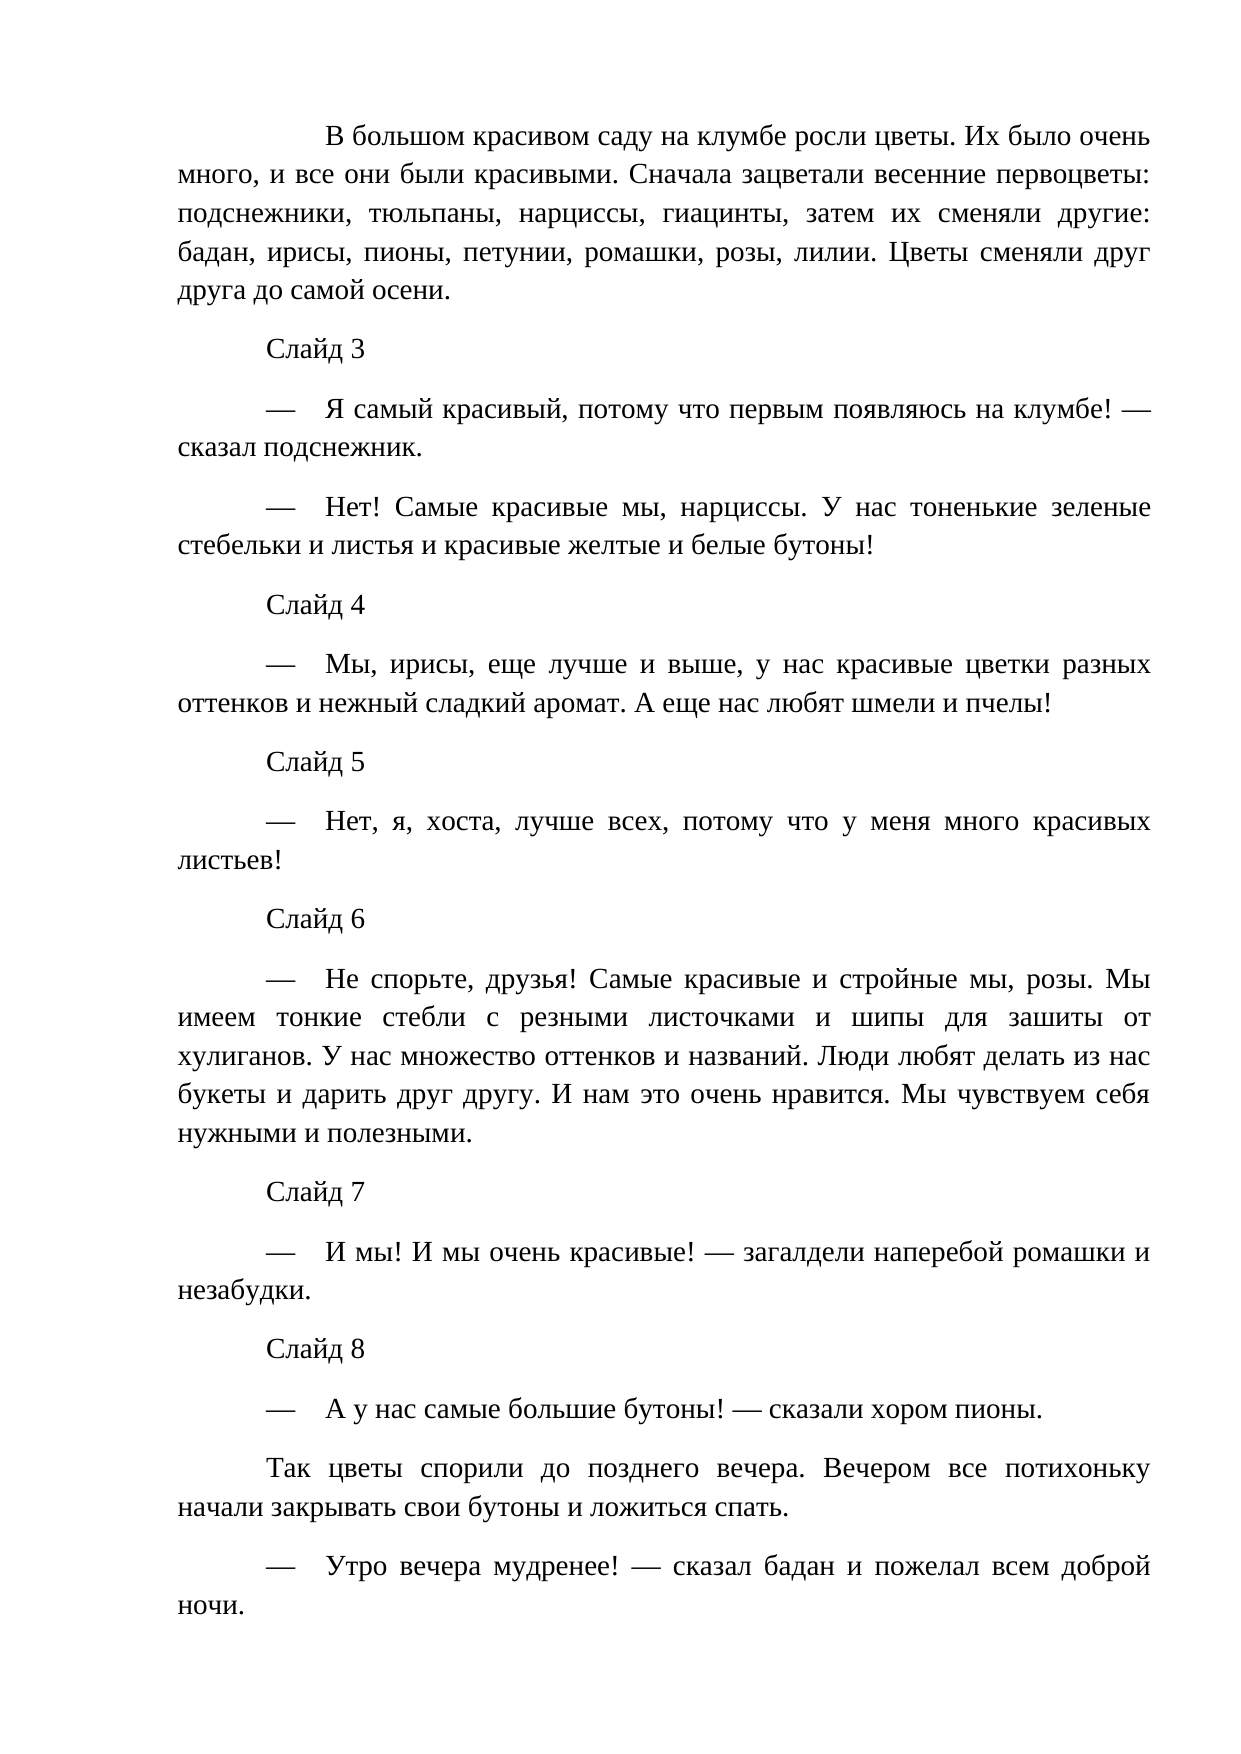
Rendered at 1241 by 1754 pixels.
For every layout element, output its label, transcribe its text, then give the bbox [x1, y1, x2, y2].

text Слайд 3 [177, 332, 1152, 365]
text — Нет, я, хоста, лучше всех, потому что у меня много красивых листьев! [177, 803, 1152, 876]
text Слайд 7 [177, 1174, 1152, 1208]
text — Мы, ирисы, еще лучше и выше, у нас красивые цветки разных оттенков и нежный сладкий аромат. А еще нас любят шмели и пчелы! [177, 646, 1152, 718]
text Так цветы спорили до позднего вечера. Вечером все потихоньку начали закрывать свои бутоны и ложиться спать. [177, 1450, 1152, 1522]
text — Не спорьте, друзья! Самые красивые и стройные мы, розы. Мы имеем тонкие стебли с резными листочками и шипы для зашиты от хулиганов. У нас множество оттенков и названий. Люди любят делать из нас букеты и дарить друг другу. И нам это очень нравится. Мы чувствуем себя нужными и полезными. [177, 961, 1152, 1148]
text Слайд 4 [177, 587, 1152, 620]
text — А у нас самые большие бутоны! — сказали хором пионы. [177, 1391, 1152, 1424]
text — Утро вечера мудренее! — сказал бадан и пожелал всем доброй ночи. [177, 1548, 1152, 1620]
text — Я самый красивый, потому что первым появляюсь на клумбе! — сказал подснежник. [177, 391, 1152, 463]
text Слайд 5 [177, 744, 1152, 778]
text — И мы! И мы очень красивые! — загалдели наперебой ромашки и незабудки. [177, 1234, 1152, 1306]
text Слайд 8 [177, 1332, 1152, 1365]
text В большом красивом саду на клумбе росли цветы. Их было очень много, и все они были красивыми. Сначала зацветали весенние первоцветы: подснежники, тюльпаны, нарциссы, гиацинты, затем их сменяли другие: бадан, ирисы, пионы, петунии, ромашки, розы, лилии. Цветы сменяли друг друга до самой осени. [177, 118, 1152, 306]
text Слайд 6 [177, 901, 1152, 935]
text — Нет! Самые красивые мы, нарциссы. У нас тоненькие зеленые стебельки и листья и красивые желтые и белые бутоны! [177, 489, 1152, 561]
